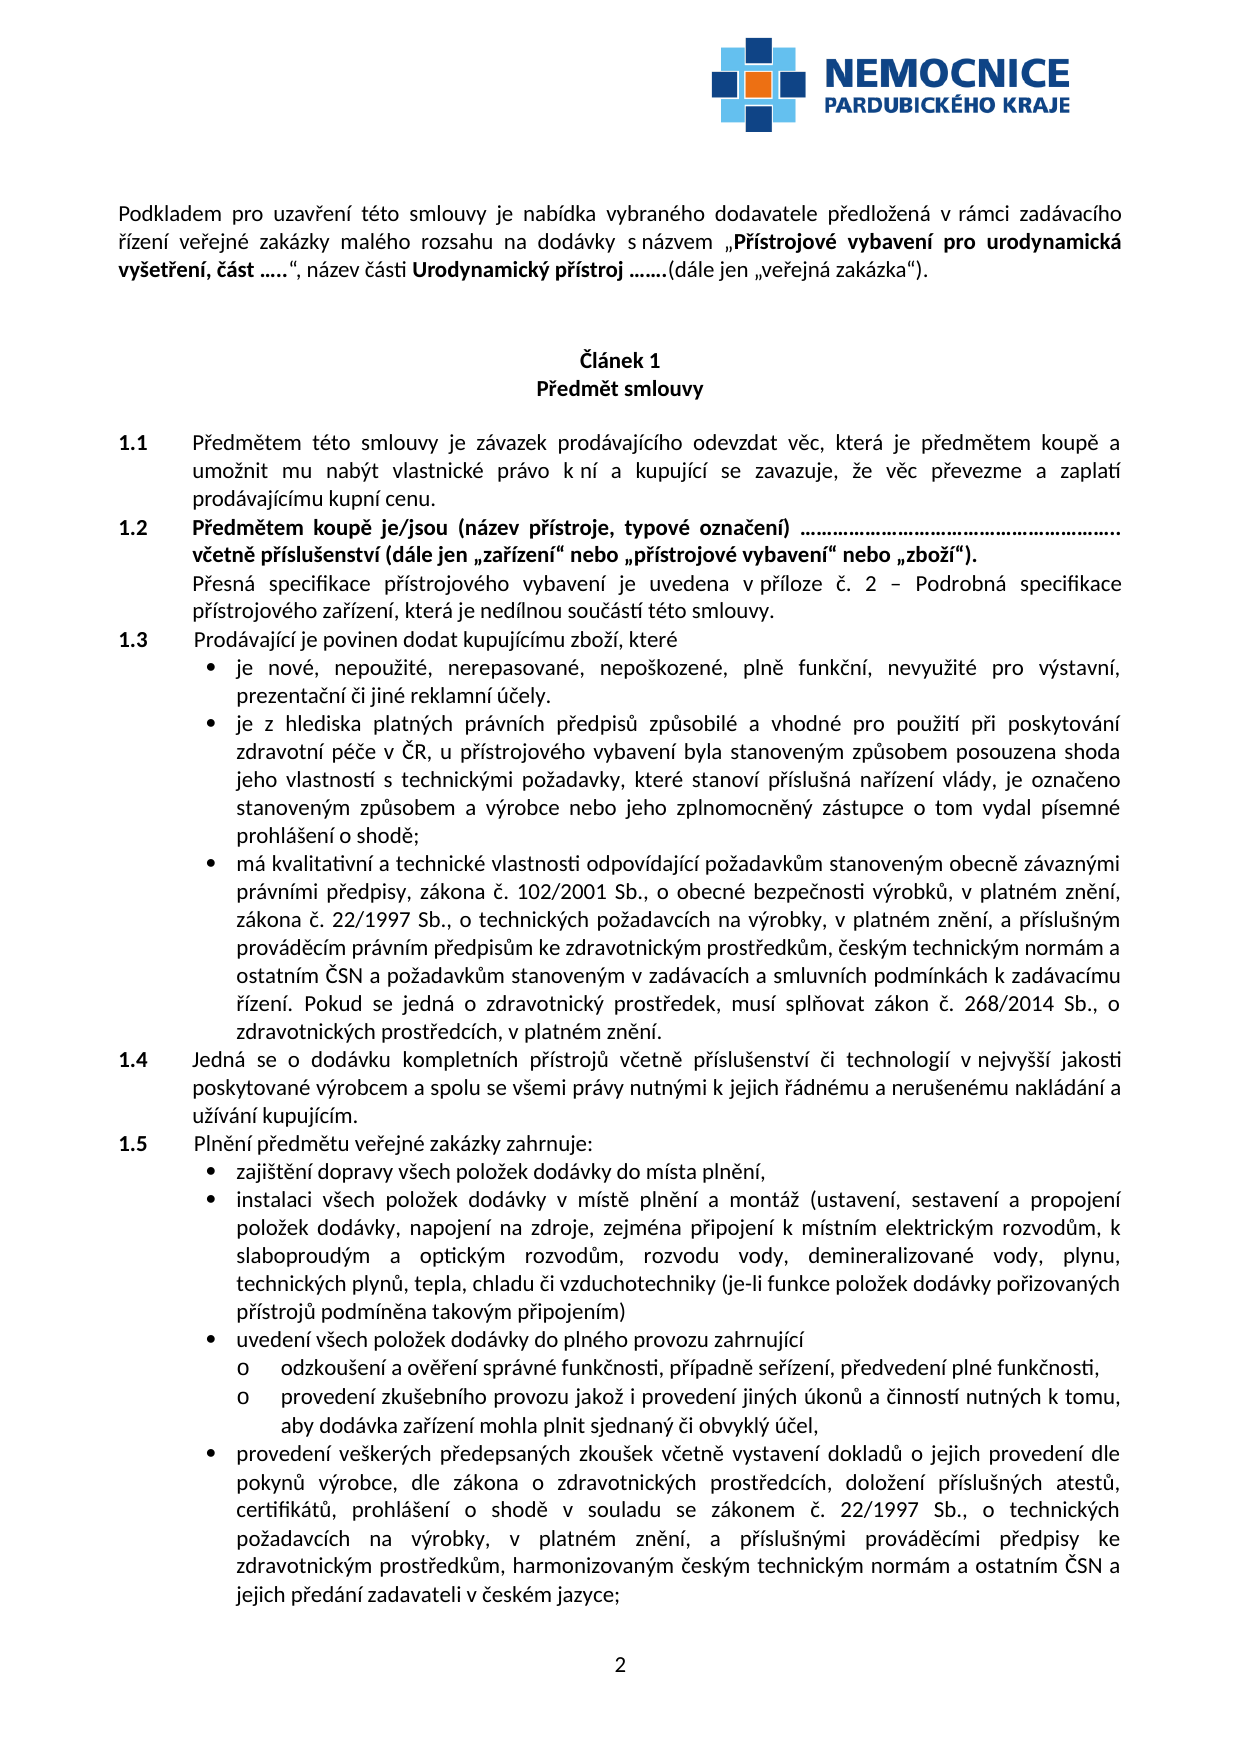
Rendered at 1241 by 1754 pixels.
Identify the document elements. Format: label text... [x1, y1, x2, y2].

list odzkoušení a ověření správné funkčnosti, případně seřízení, předvedení plné funkčnosti, [236, 1353, 1122, 1382]
subtitle Podkladem pro uzavření této smlouvy je nabídka vybraného dodavatele předložená v rámci zadávacího řízení veřejné zakázky malého rozsahu na dodávky s názvem „Přístrojové vybavení pro urodynamická vyšetření, část …..“, název části Urodynamický přístroj …….(dále jen „veřejná zakázka“). [118, 199, 1122, 283]
list je z hlediska platných právních předpisů způsobilé a vhodné pro použití při poskytování zdravotní péče v ČR, u přístrojového vybavení byla stanoveným způsobem posouzena shoda jeho vlastností s technickými požadavky, které stanoví příslušná nařízení vlády, je označeno stanoveným způsobem a výrobce nebo jeho zplnomocněný zástupce o tom vydal písemné prohlášení o shodě; [207, 709, 1122, 849]
list je nové, nepoužité, nerepasované, nepoškozené, plně funkční, nevyužité pro výstavní, prezentační či jiné reklamní účely. [207, 653, 1122, 709]
list provedení zkušebního provozu jakož i provedení jiných úkonů a činností nutných k tomu, aby dodávka zařízení mohla plnit sjednaný či obvyklý účel, [236, 1382, 1122, 1439]
text 1.4 Jedná se o dodávku kompletních přístrojů včetně příslušenství či technologií v nejvyšší jakosti poskytované výrobcem a spolu se všemi právy nutnými k jejich řádnému a nerušenému nakládání a užívání kupujícím. [118, 1045, 1122, 1129]
picture [710, 36, 1070, 133]
subtitle Předmětem koupě je/jsou (název přístroje, typové označení) ………………………………………………….. včetně příslušenství (dále jen „zařízení“ nebo „přístrojové vybavení“ nebo „zboží“). [118, 513, 1122, 569]
list instalaci všech položek dodávky v místě plnění a montáž (ustavení, sestavení a propojení položek dodávky, napojení na zdroje, zejména připojení k místním elektrickým rozvodům, k slaboproudým a optickým rozvodům, rozvodu vody, demineralizované vody, plynu, technických plynů, tepla, chladu či vzduchotechniky (je-li funkce položek dodávky pořizovaných přístrojů podmíněna takovým připojením) [207, 1185, 1122, 1325]
text Článek 1 [118, 346, 1122, 374]
list provedení veškerých předepsaných zkoušek včetně vystavení dokladů o jejich provedení dle pokynů výrobce, dle zákona o zdravotnických prostředcích, doložení příslušných atestů, certifikátů, prohlášení o shodě v souladu se zákonem č. 22/1997 Sb., o technických požadavcích na výrobky, v platném znění, a příslušnými prováděcími předpisy ke zdravotnickým prostředkům, harmonizovaným českým technickým normám a ostatním ČSN a jejich předání zadavateli v českém jazyce; [207, 1439, 1122, 1608]
text 1.5 Plnění předmětu veřejné zakázky zahrnuje: [118, 1129, 1122, 1157]
list má kvalitativní a technické vlastnosti odpovídající požadavkům stanoveným obecně závaznými právními předpisy, zákona č. 102/2001 Sb., o obecné bezpečnosti výrobků, v platném znění, zákona č. 22/1997 Sb., o technických požadavcích na výrobky, v platném znění, a příslušným prováděcím právním předpisům ke zdravotnickým prostředkům, českým technickým normám a ostatním ČSN a požadavkům stanoveným v zadávacích a smluvních podmínkách k zadávacímu řízení. Pokud se jedná o zdravotnický prostředek, musí splňovat zákon č. 268/2014 Sb., o zdravotnických prostředcích, v platném znění. [207, 849, 1122, 1045]
text Přesná specifikace přístrojového vybavení je uvedena v příloze č. 2 – Podrobná specifikace přístrojového zařízení, která je nedílnou součástí této smlouvy. [192, 569, 1122, 625]
text Předmět smlouvy [118, 374, 1122, 402]
subtitle Předmětem této smlouvy je závazek prodávajícího odevzdat věc, která je předmětem koupě a umožnit mu nabýt vlastnické právo k ní a kupující se zavazuje, že věc převezme a zaplatí prodávajícímu kupní cenu. [118, 428, 1122, 513]
list zajištění dopravy všech položek dodávky do místa plnění, [207, 1157, 1122, 1185]
list uvedení všech položek dodávky do plného provozu zahrnující [207, 1325, 1122, 1353]
text 1.3 Prodávající je povinen dodat kupujícímu zboží, které [118, 625, 1122, 653]
